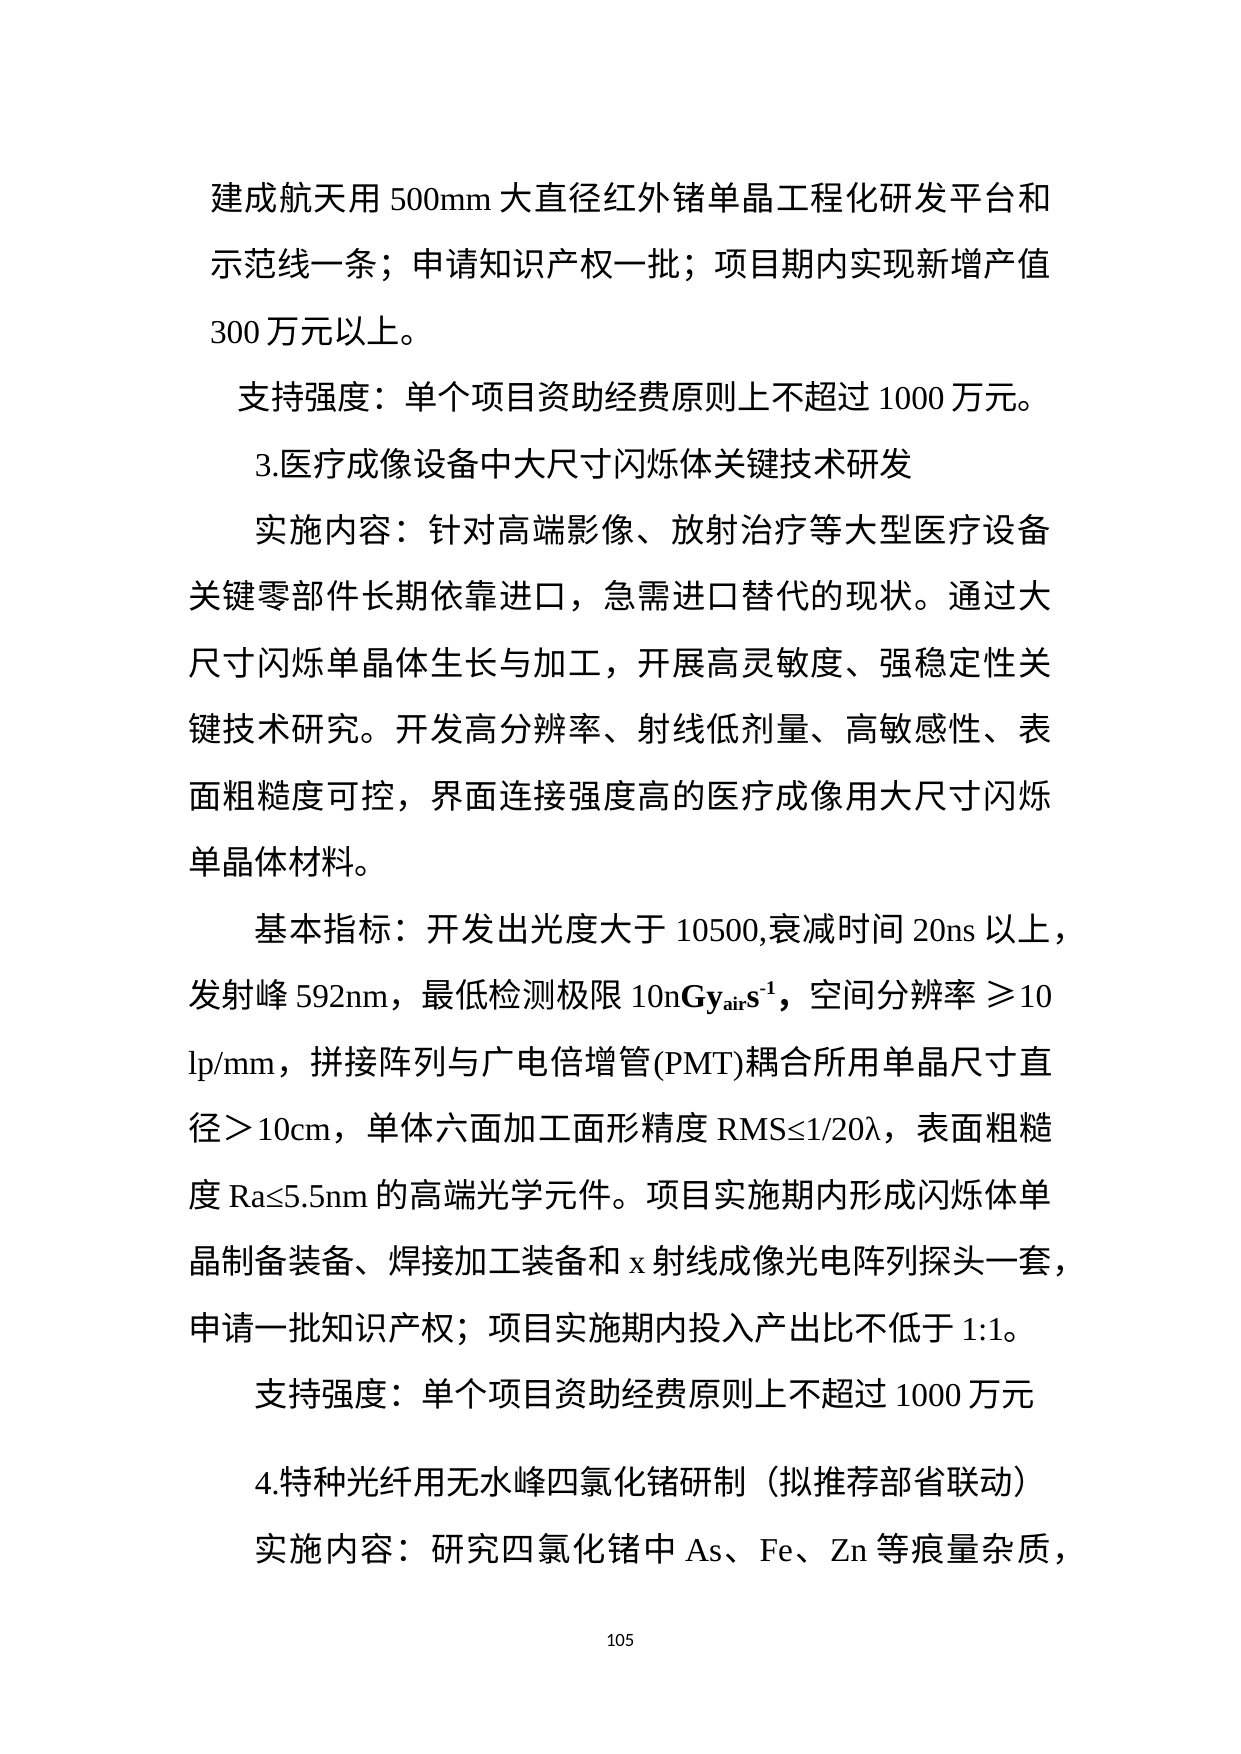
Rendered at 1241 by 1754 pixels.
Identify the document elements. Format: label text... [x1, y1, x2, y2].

text 4.特种光纤用无水峰四氯化锗研制（拟推荐部省联动） [188, 1447, 1052, 1513]
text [210, 162, 1052, 362]
text 实施内容：针对高端影像、放射治疗等大型医疗设备关键零部件长期依靠进口，急需进口替代的现状。通过大尺寸闪烁单晶体生长与加工，开展高灵敏度、强稳定性关键技术研究。开发高分辨率、射线低剂量、高敏感性、表面粗糙度可控，界面连接强度高的医疗成像用大尺寸闪烁单晶体材料。 [188, 495, 1052, 893]
text 支持强度：单个项目资助经费原则上不超过1000万元。 [238, 362, 1052, 428]
text 3.医疗成像设备中大尺寸闪烁体关键技术研发 [188, 428, 1052, 495]
text 基本指标：开发出光度大于10500,衰减时间20ns以上，发射峰592nm，最低检测极限10nGyairs-1，空间分辨率 ≥10 lp/mm，拼接阵列与广电倍增管(PMT)耦合所用单晶尺寸直径＞10cm，单体六面加工面形精度RMS≤1/20λ，表面粗糙度Ra≤5.5nm的高端光学元件。项目实施期内形成闪烁体单晶制备装备、焊接加工装备和x射线成像光电阵列探头一套，申请一批知识产权；项目实施期内投入产出比不低于1:1。 [188, 893, 1052, 1359]
text 支持强度：单个项目资助经费原则上不超过1000万元 [188, 1359, 1052, 1425]
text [188, 1513, 1052, 1580]
